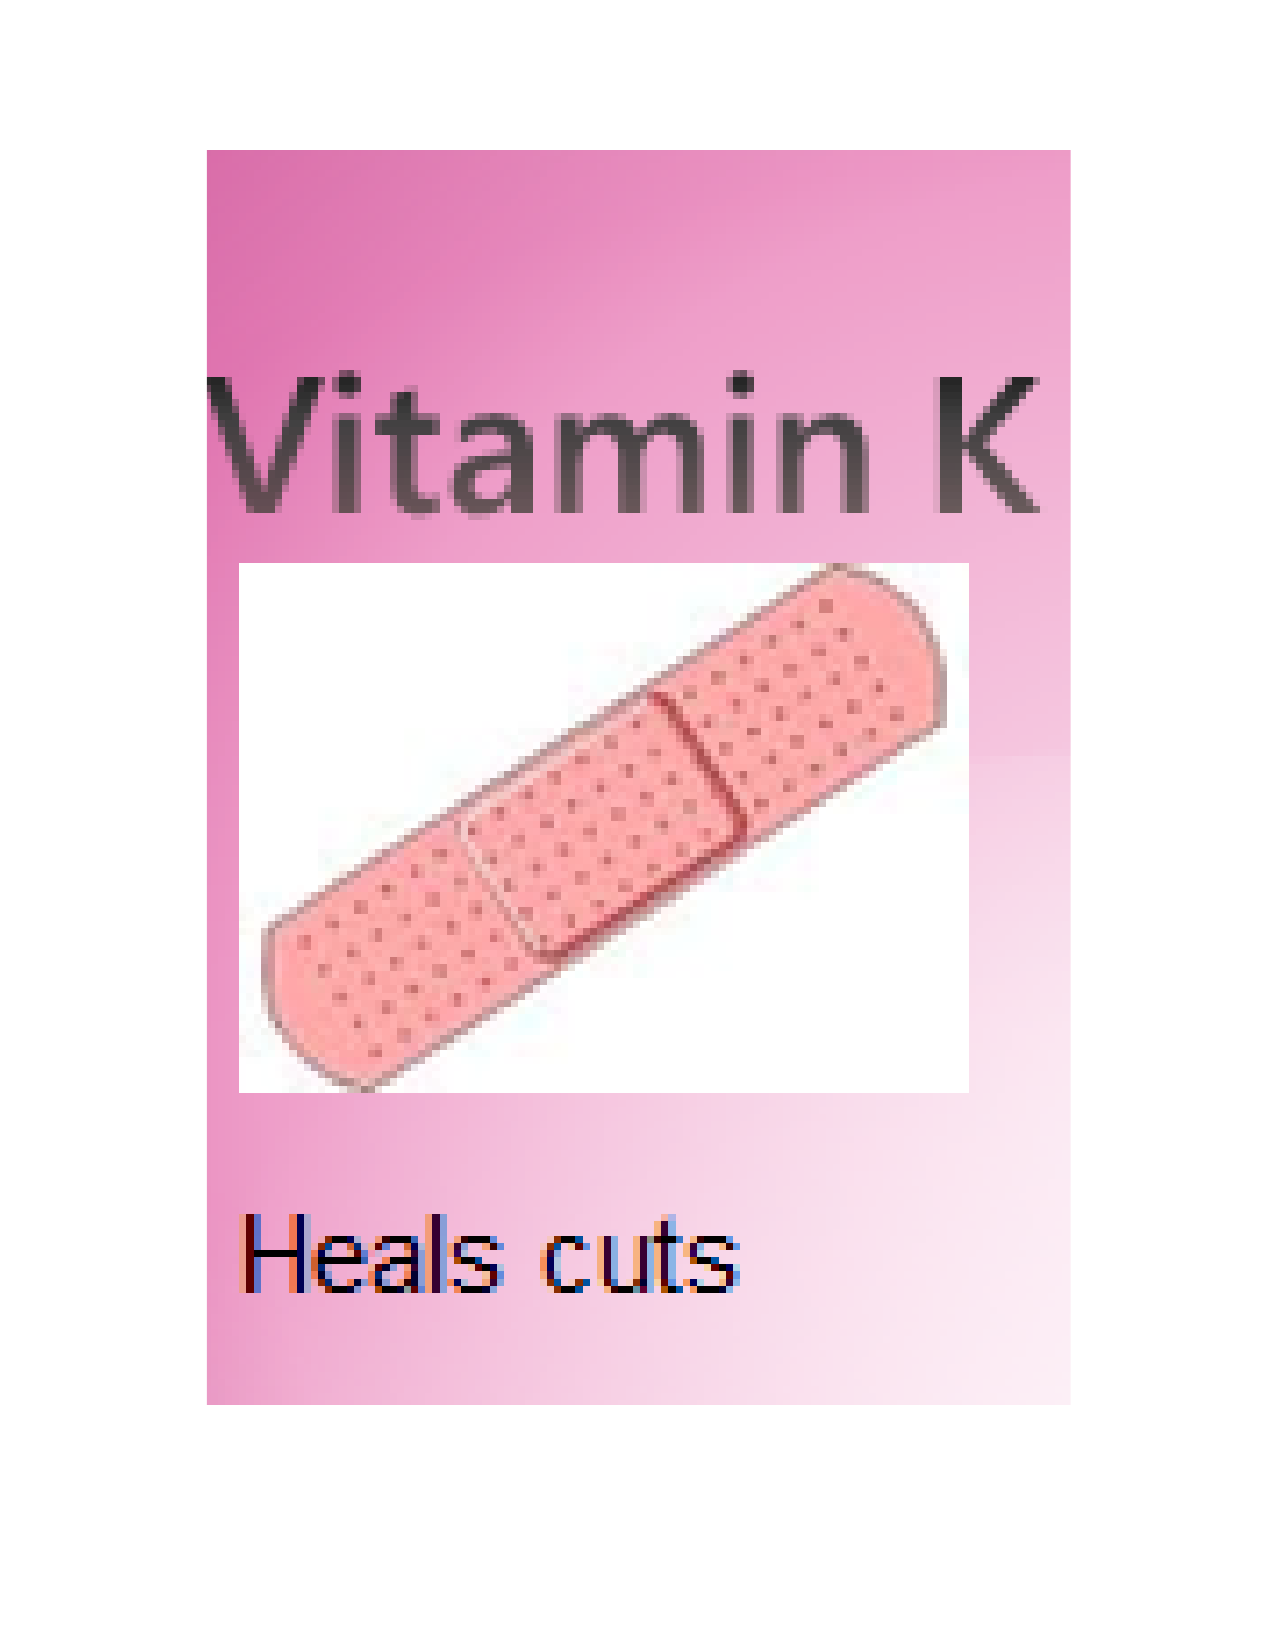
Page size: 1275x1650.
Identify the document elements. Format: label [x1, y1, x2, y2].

picture [206, 150, 1071, 1405]
